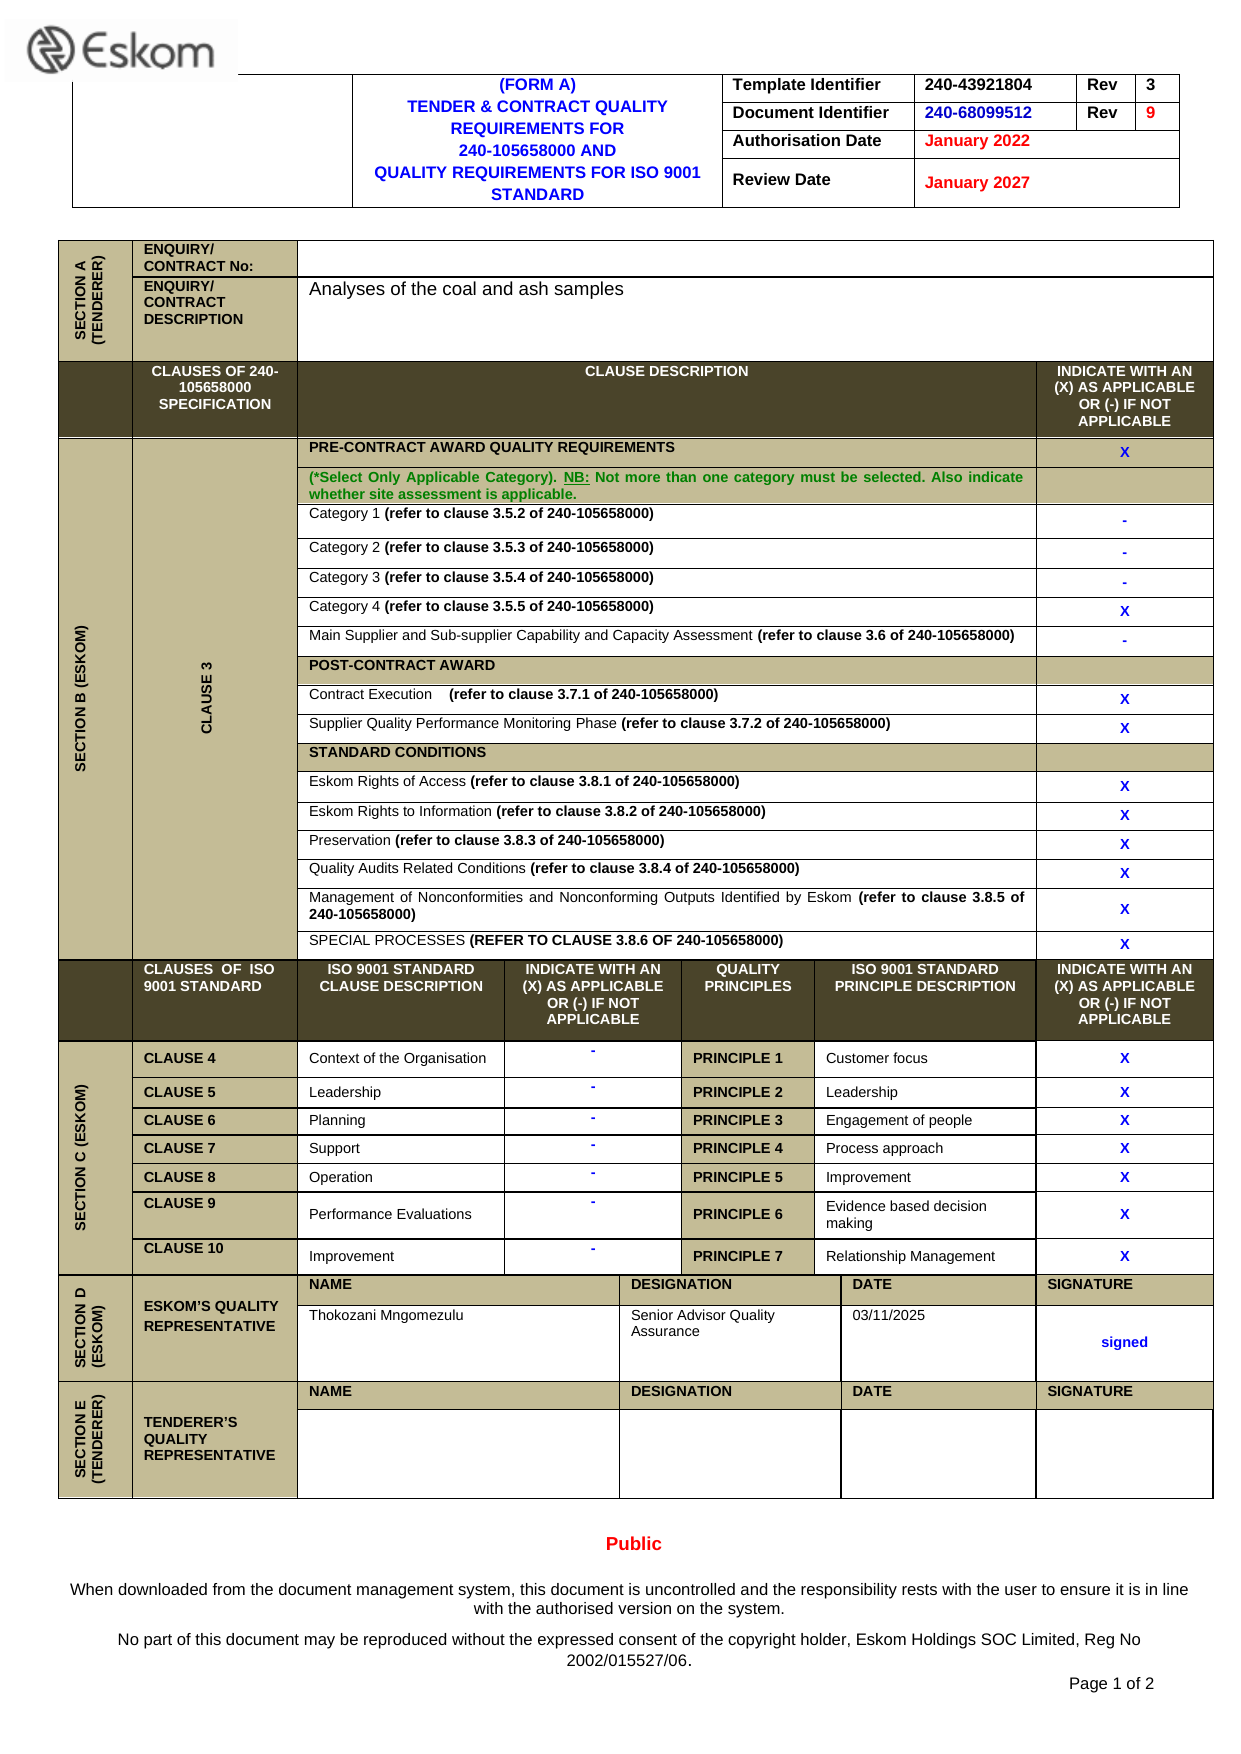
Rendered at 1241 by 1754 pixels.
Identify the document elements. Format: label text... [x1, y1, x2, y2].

table_cell [1037, 468, 1213, 503]
table_cell SIGNATURE [1037, 1382, 1213, 1409]
table_cell CLAUSE 10 [133, 1240, 297, 1274]
table_cell X [1037, 1192, 1213, 1238]
table_cell [1037, 1410, 1212, 1497]
table_cell NAME [298, 1276, 619, 1305]
table_cell STANDARD CONDITIONS [298, 744, 1036, 771]
table_cell DATE [842, 1276, 1035, 1305]
table_cell [842, 1410, 1035, 1497]
table_cell - [505, 1240, 681, 1274]
table_cell CLAUSES OF ISO 9001 STANDARD [133, 961, 297, 1040]
table_header [298, 241, 1213, 276]
table_cell PRINCIPLE 7 [682, 1240, 814, 1274]
table_cell SECTION E (TENDERER) [59, 1382, 132, 1497]
table_cell SECTION C (ESKOM) [59, 1042, 132, 1274]
table_cell Management of Nonconformities and Nonconforming Outputs Identified by Eskom (refer to clause 3.8.5 of 240-105658000) [298, 889, 1036, 931]
table_cell Analyses of the coal and ash samples [298, 278, 1213, 361]
table_cell CLAUSES OF 240-105658000 SPECIFICATION [133, 362, 297, 437]
table_cell Improvement [298, 1240, 504, 1274]
table_cell Performance Evaluations [298, 1193, 504, 1238]
table_cell DATE [842, 1382, 1036, 1409]
table_cell X [1037, 803, 1213, 830]
table_cell X [1037, 860, 1213, 888]
table_cell CLAUSE 7 [133, 1136, 297, 1163]
table_cell Contract Execution (refer to clause 3.7.1 of 240-105658000) [298, 686, 1036, 714]
table_cell X [1037, 1108, 1213, 1134]
table_cell - [505, 1078, 681, 1107]
table_cell Main Supplier and Sub-supplier Capability and Capacity Assessment (refer to clause 3.6 of 240-105658000) [298, 627, 1036, 656]
table_cell Thokozani Mngomezulu [298, 1306, 619, 1381]
table_cell - [505, 1164, 681, 1191]
table_cell X [1037, 715, 1213, 742]
table_cell X [1037, 1239, 1213, 1274]
table_cell CLAUSE 8 [133, 1164, 297, 1191]
table_cell CLAUSE DESCRIPTION [298, 362, 1036, 437]
table_cell ISO 9001 STANDARD CLAUSE DESCRIPTION [298, 961, 504, 1040]
table_cell Operation [298, 1164, 504, 1191]
table_cell Process approach [815, 1136, 1035, 1163]
table_cell ESKOM’S QUALITY REPRESENTATIVE [133, 1276, 297, 1381]
table_cell Evidence based decision making [815, 1193, 1035, 1238]
table_cell X [1037, 1135, 1213, 1163]
table_cell CLAUSE 3 [133, 439, 297, 959]
table_cell INDICATE WITH AN (X) AS APPLICABLE OR (-) IF NOT APPLICABLE [1037, 960, 1213, 1040]
table_cell Preservation (refer to clause 3.8.3 of 240-105658000) [298, 831, 1036, 859]
table_cell X [1037, 598, 1213, 626]
table_cell [298, 1410, 619, 1497]
table_cell CLAUSE 5 [133, 1078, 297, 1107]
table_cell DESIGNATION [620, 1276, 840, 1305]
table_cell SECTION B (ESKOM) [59, 439, 132, 959]
table_cell Eskom Rights to Information (refer to clause 3.8.2 of 240-105658000) [298, 803, 1036, 830]
table_cell Supplier Quality Performance Monitoring Phase (refer to clause 3.7.2 of 240-105658000) [298, 715, 1036, 742]
table_cell X [1037, 1164, 1213, 1191]
table_cell PRINCIPLE 4 [682, 1136, 814, 1163]
table_cell X [1037, 772, 1213, 802]
table_cell SPECIAL PROCESSES (REFER TO CLAUSE 3.8.6 OF 240-105658000) [298, 932, 1036, 959]
table_cell NAME [298, 1382, 619, 1409]
table_cell X [1037, 831, 1213, 859]
table_cell X [1037, 1078, 1213, 1107]
table_header SECTION A (TENDERER) [59, 241, 132, 361]
table_cell PRINCIPLE 3 [682, 1109, 814, 1134]
table_cell Relationship Management [815, 1240, 1035, 1274]
table_cell [59, 961, 132, 1040]
table_cell Leadership [815, 1078, 1035, 1107]
table_cell - [1037, 627, 1213, 656]
table_cell X [1037, 1041, 1213, 1077]
table_cell Leadership [298, 1078, 504, 1107]
table_cell SIGNATURE [1037, 1275, 1213, 1305]
table_cell X [1037, 889, 1213, 931]
table_cell QUALITY PRINCIPLES [682, 961, 814, 1040]
table_cell Planning [298, 1109, 504, 1134]
table_cell Category 4 (refer to clause 3.5.5 of 240-105658000) [298, 598, 1036, 626]
table_cell (*Select Only Applicable Category). NB: Not more than one category must be selected. Also indicate whether site assessment is applicable. [298, 468, 1036, 503]
table_cell CLAUSE 4 [133, 1042, 297, 1077]
table_cell DESIGNATION [620, 1382, 841, 1409]
table_cell [620, 1410, 840, 1497]
table_cell - [505, 1042, 681, 1077]
table_cell - [505, 1136, 681, 1163]
table_cell [1037, 657, 1213, 684]
table_cell PRINCIPLE 5 [682, 1164, 814, 1191]
table_cell Eskom Rights of Access (refer to clause 3.8.1 of 240-105658000) [298, 772, 1036, 802]
table_cell - [1037, 539, 1213, 567]
table_cell signed [1037, 1306, 1213, 1381]
table_cell [59, 362, 132, 437]
table_cell ISO 9001 STANDARD PRINCIPLE DESCRIPTION [815, 961, 1035, 1040]
table_cell POST-CONTRACT AWARD [298, 657, 1036, 684]
table_cell 03/11/2025 [842, 1306, 1035, 1381]
table_cell [1037, 744, 1213, 771]
table_cell Senior Advisor Quality Assurance [620, 1306, 840, 1381]
table_cell X [1037, 686, 1213, 714]
table_cell - [505, 1109, 681, 1134]
table_cell TENDERER’S QUALITY REPRESENTATIVE [133, 1382, 297, 1497]
table_cell Category 2 (refer to clause 3.5.3 of 240-105658000) [298, 539, 1036, 567]
table_cell INDICATE WITH AN (X) AS APPLICABLE OR (-) IF NOT APPLICABLE [505, 961, 681, 1040]
table_header ENQUIRY/ CONTRACT No: [133, 241, 297, 276]
table_cell Support [298, 1136, 504, 1163]
table_cell Engagement of people [815, 1109, 1035, 1134]
table_cell X [1037, 439, 1213, 467]
table_cell PRINCIPLE 2 [682, 1078, 814, 1107]
table_cell PRINCIPLE 1 [682, 1042, 814, 1077]
table_cell - [1037, 569, 1213, 597]
table_cell ENQUIRY/ CONTRACT DESCRIPTION [133, 278, 297, 361]
table_cell SECTION D (ESKOM) [59, 1276, 132, 1381]
table_cell PRE-CONTRACT AWARD QUALITY REQUIREMENTS [298, 439, 1036, 467]
table_cell Quality Audits Related Conditions (refer to clause 3.8.4 of 240-105658000) [298, 860, 1036, 888]
table_cell Category 1 (refer to clause 3.5.2 of 240-105658000) [298, 505, 1036, 538]
table_cell Context of the Organisation [298, 1042, 504, 1077]
table_cell PRINCIPLE 6 [682, 1193, 814, 1238]
table_cell - [1037, 505, 1213, 538]
table_cell X [1037, 932, 1213, 959]
table_cell Customer focus [815, 1042, 1035, 1077]
table_cell INDICATE WITH AN (X) AS APPLICABLE OR (-) IF NOT APPLICABLE [1037, 362, 1213, 437]
table_cell Improvement [815, 1164, 1035, 1191]
table_cell Category 3 (refer to clause 3.5.4 of 240-105658000) [298, 569, 1036, 597]
table_cell CLAUSE 6 [133, 1109, 297, 1134]
table_cell - [505, 1193, 681, 1238]
table_cell CLAUSE 9 [133, 1193, 297, 1238]
